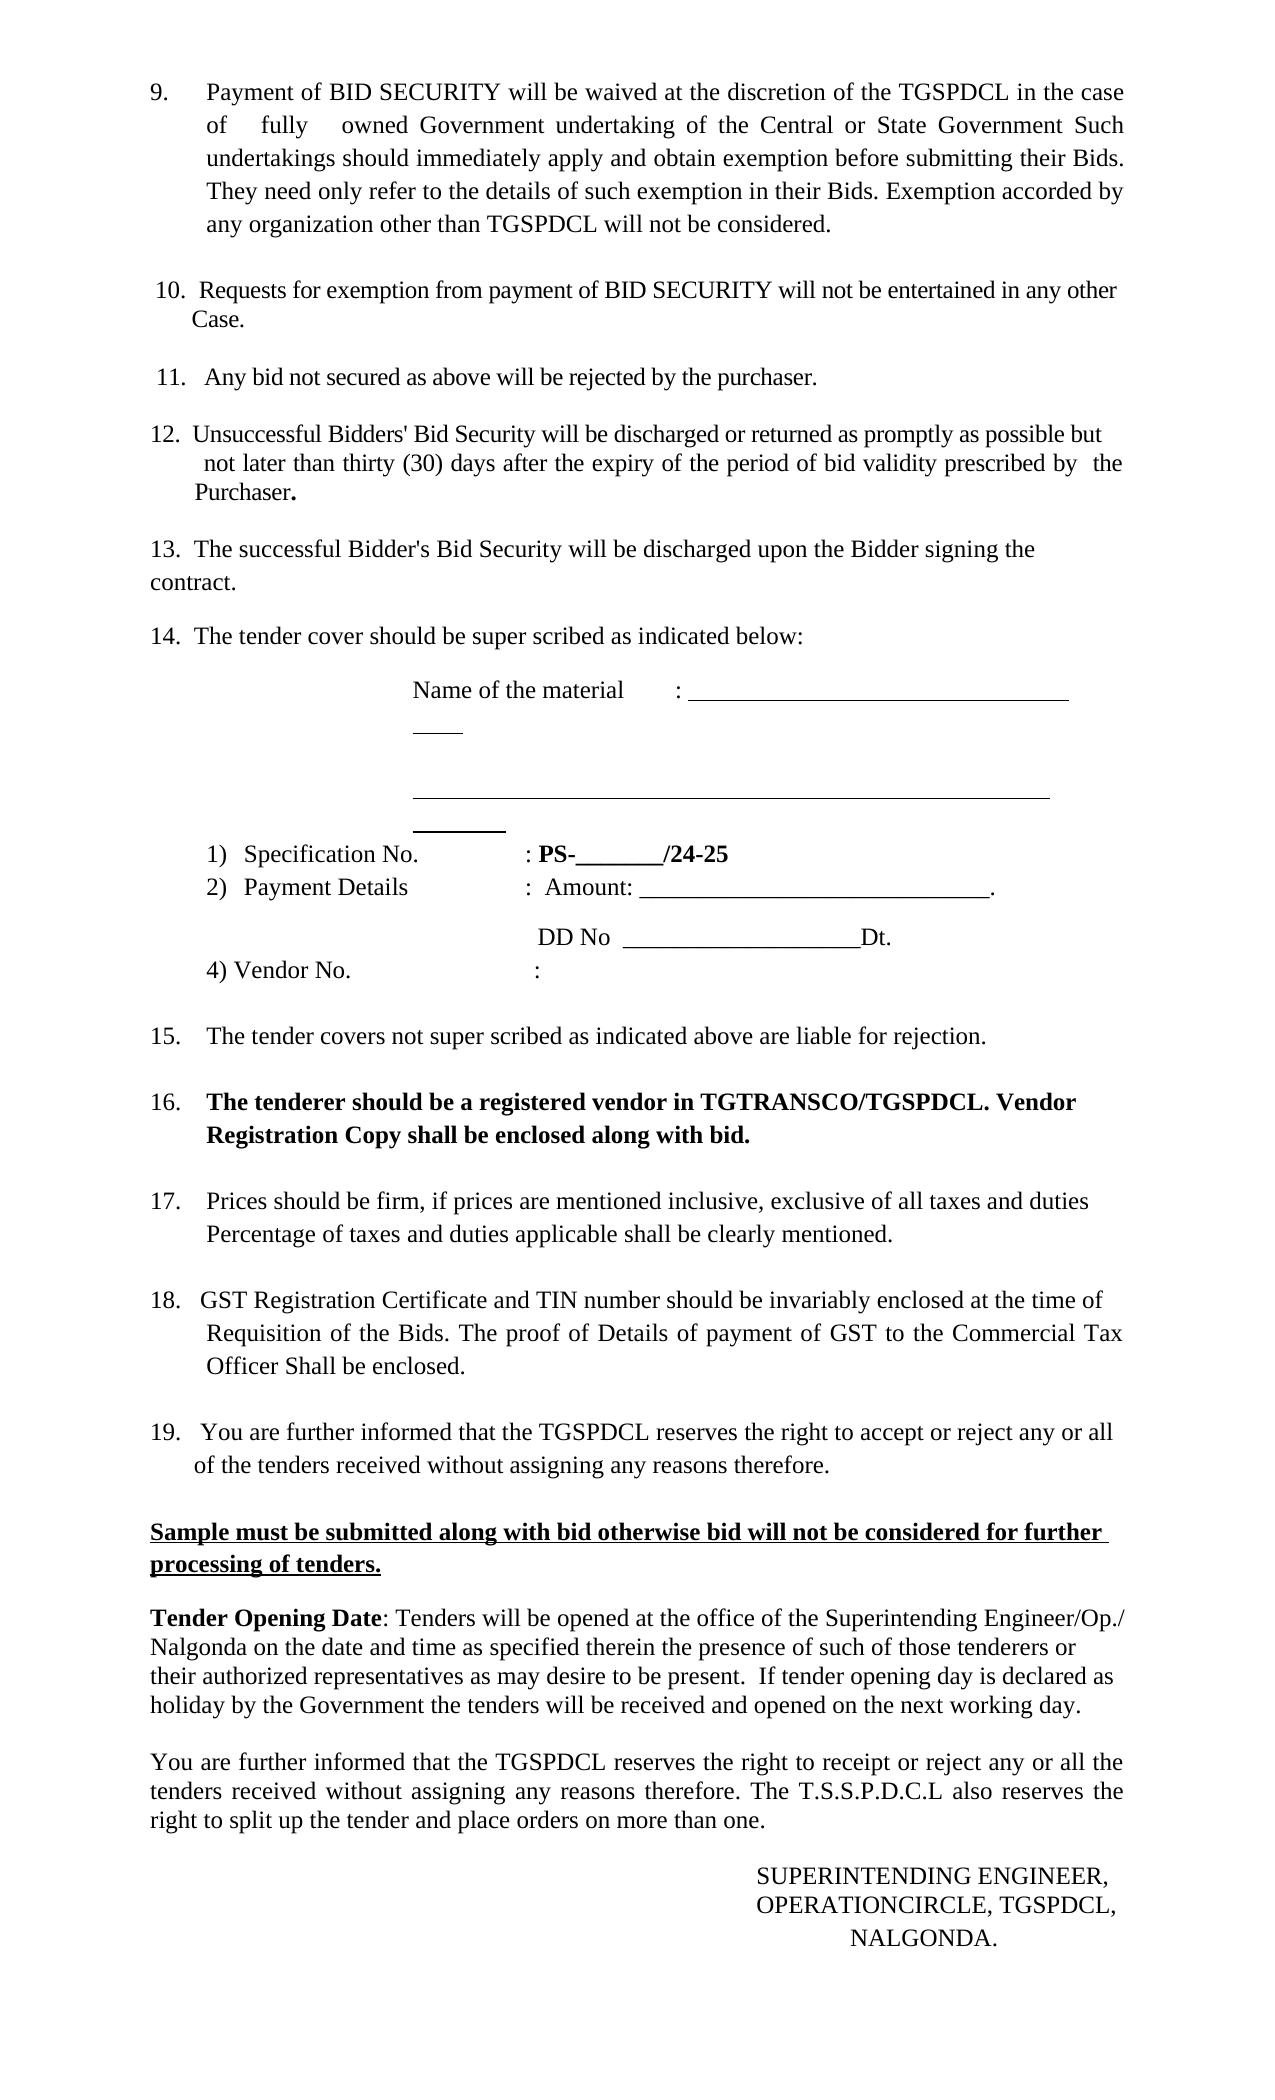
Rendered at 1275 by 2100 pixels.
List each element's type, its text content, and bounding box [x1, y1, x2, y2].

text 16. The tenderer should be a registered vendor in TGTRANSCO/TGSPDCL. Vendor Registration Copy shall be enclosed along with bid. [150, 1087, 1125, 1149]
text 13. The successful Bidder's Bid Security will be discharged upon the Bidder signing the contract. [150, 534, 1125, 596]
text DD No ___________________Dt. [206, 922, 1125, 951]
text 17. Prices should be firm, if prices are mentioned inclusive, exclusive of all taxes and duties [150, 1186, 1125, 1215]
text of the tenders received without assigning any reasons therefore. [150, 1451, 1125, 1479]
text 12. Unsuccessful Bidders' Bid Security will be discharged or returned as promptly as possible but [150, 419, 1125, 448]
text 14. The tender cover should be super scribed as indicated below: [150, 621, 1125, 650]
text not later than thirty (30) days after the expiry of the period of bid validity prescribed by the Purchaser. [150, 448, 1125, 506]
text 18. GST Registration Certificate and TIN number should be invariably enclosed at the time of [150, 1285, 1125, 1314]
text 4) Vendor No. : [206, 955, 1125, 984]
text OPERATIONCIRCLE, TGSPDCL, [150, 1890, 1125, 1919]
text SUPERINTENDING ENGINEER, [675, 1861, 1125, 1890]
text You are further informed that the TGSPDCL reserves the right to receipt or reject any or all the tenders received without assigning any reasons therefore. The T.S.S.P.D.C.L also reserves the right to split up the tender and place orders on more than one. [150, 1747, 1125, 1833]
text 9. Payment of BID SECURITY will be waived at the discretion of the TGSPDCL in the case of fully owned Government undertaking of the Central or State Government Such undertakings should immediately apply and obtain exemption before submitting their Bids. They need only refer to the details of such exemption in their Bids. Exemption accorded by any organization other than TGSPDCL will not be considered. [150, 77, 1125, 238]
text 10. Requests for exemption from payment of BID SECURITY will not be entertained in any other [155, 276, 1125, 304]
list Specification No. : PS-_______/24-25 [206, 839, 1125, 868]
text Requisition of the Bids. The proof of Details of payment of GST to the Commercial Tax Officer Shall be enclosed. [206, 1318, 1125, 1380]
text Percentage of taxes and duties applicable shall be clearly mentioned. [150, 1219, 1125, 1248]
text Tender Opening Date: Tenders will be opened at the office of the Superintending Engineer/Op./ Nalgonda on the date and time as specified therein the presence of such of those tenderers or their authorized representatives as may desire to be present. If tender opening day is declared as holiday by the Government the tenders will be received and opened on the next working day. [150, 1603, 1125, 1718]
text 15. The tender covers not super scribed as indicated above are liable for rejection. [150, 1021, 1125, 1050]
text Sample must be submitted along with bid otherwise bid will not be considered for further processing of tenders. [150, 1517, 1125, 1578]
text NALGONDA. [825, 1923, 1125, 1952]
text Name of the material : [412, 675, 1125, 737]
text 19. You are further informed that the TGSPDCL reserves the right to accept or reject any or all [150, 1417, 1125, 1446]
text Case. [150, 304, 1125, 333]
list Payment Details : Amount: ____________________________. [206, 872, 1125, 901]
text 11. Any bid not secured as above will be rejected by the purchaser. [150, 362, 1125, 391]
